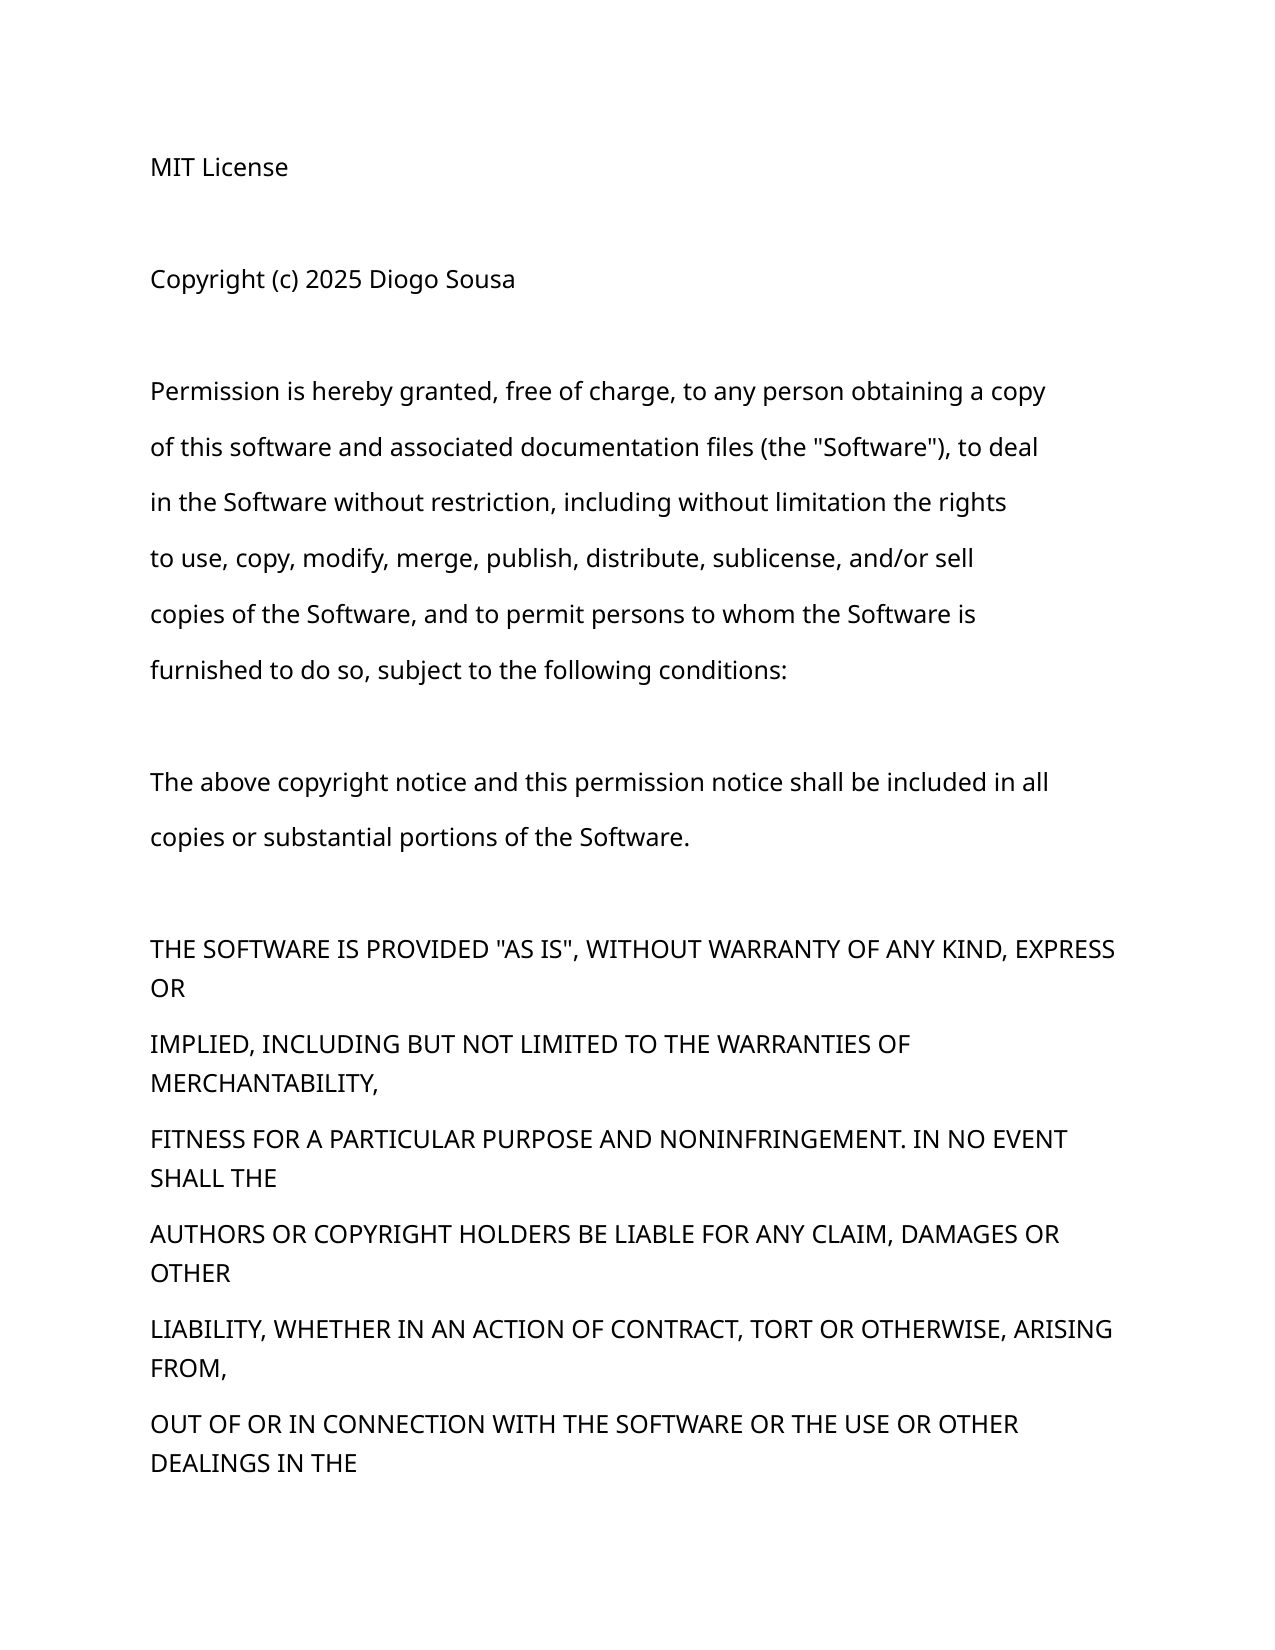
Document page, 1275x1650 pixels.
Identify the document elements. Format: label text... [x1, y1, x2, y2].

text MIT License [150, 150, 1125, 184]
text Copyright (c) 2025 Diogo Sousa [150, 262, 1125, 296]
text furnished to do so, subject to the following conditions: [150, 652, 1125, 687]
text to use, copy, modify, merge, publish, distribute, sublicense, and/or sell [150, 541, 1125, 575]
text IMPLIED, INCLUDING BUT NOT LIMITED TO THE WARRANTIES OF MERCHANTABILITY, [150, 1027, 1125, 1100]
text LIABILITY, WHETHER IN AN ACTION OF CONTRACT, TORT OR OTHERWISE, ARISING FROM, [150, 1312, 1125, 1385]
text AUTHORS OR COPYRIGHT HOLDERS BE LIABLE FOR ANY CLAIM, DAMAGES OR OTHER [150, 1217, 1125, 1290]
text of this software and associated documentation files (the "Software"), to deal [150, 429, 1125, 463]
text copies or substantial portions of the Software. [150, 820, 1125, 854]
text THE SOFTWARE IS PROVIDED "AS IS", WITHOUT WARRANTY OF ANY KIND, EXPRESS OR [150, 932, 1125, 1005]
text The above copyright notice and this permission notice shall be included in all [150, 764, 1125, 798]
text copies of the Software, and to permit persons to whom the Software is [150, 597, 1125, 631]
text Permission is hereby granted, free of charge, to any person obtaining a copy [150, 373, 1125, 407]
text in the Software without restriction, including without limitation the rights [150, 485, 1125, 519]
text OUT OF OR IN CONNECTION WITH THE SOFTWARE OR THE USE OR OTHER DEALINGS IN THE [150, 1407, 1125, 1480]
text FITNESS FOR A PARTICULAR PURPOSE AND NONINFRINGEMENT. IN NO EVENT SHALL THE [150, 1122, 1125, 1195]
